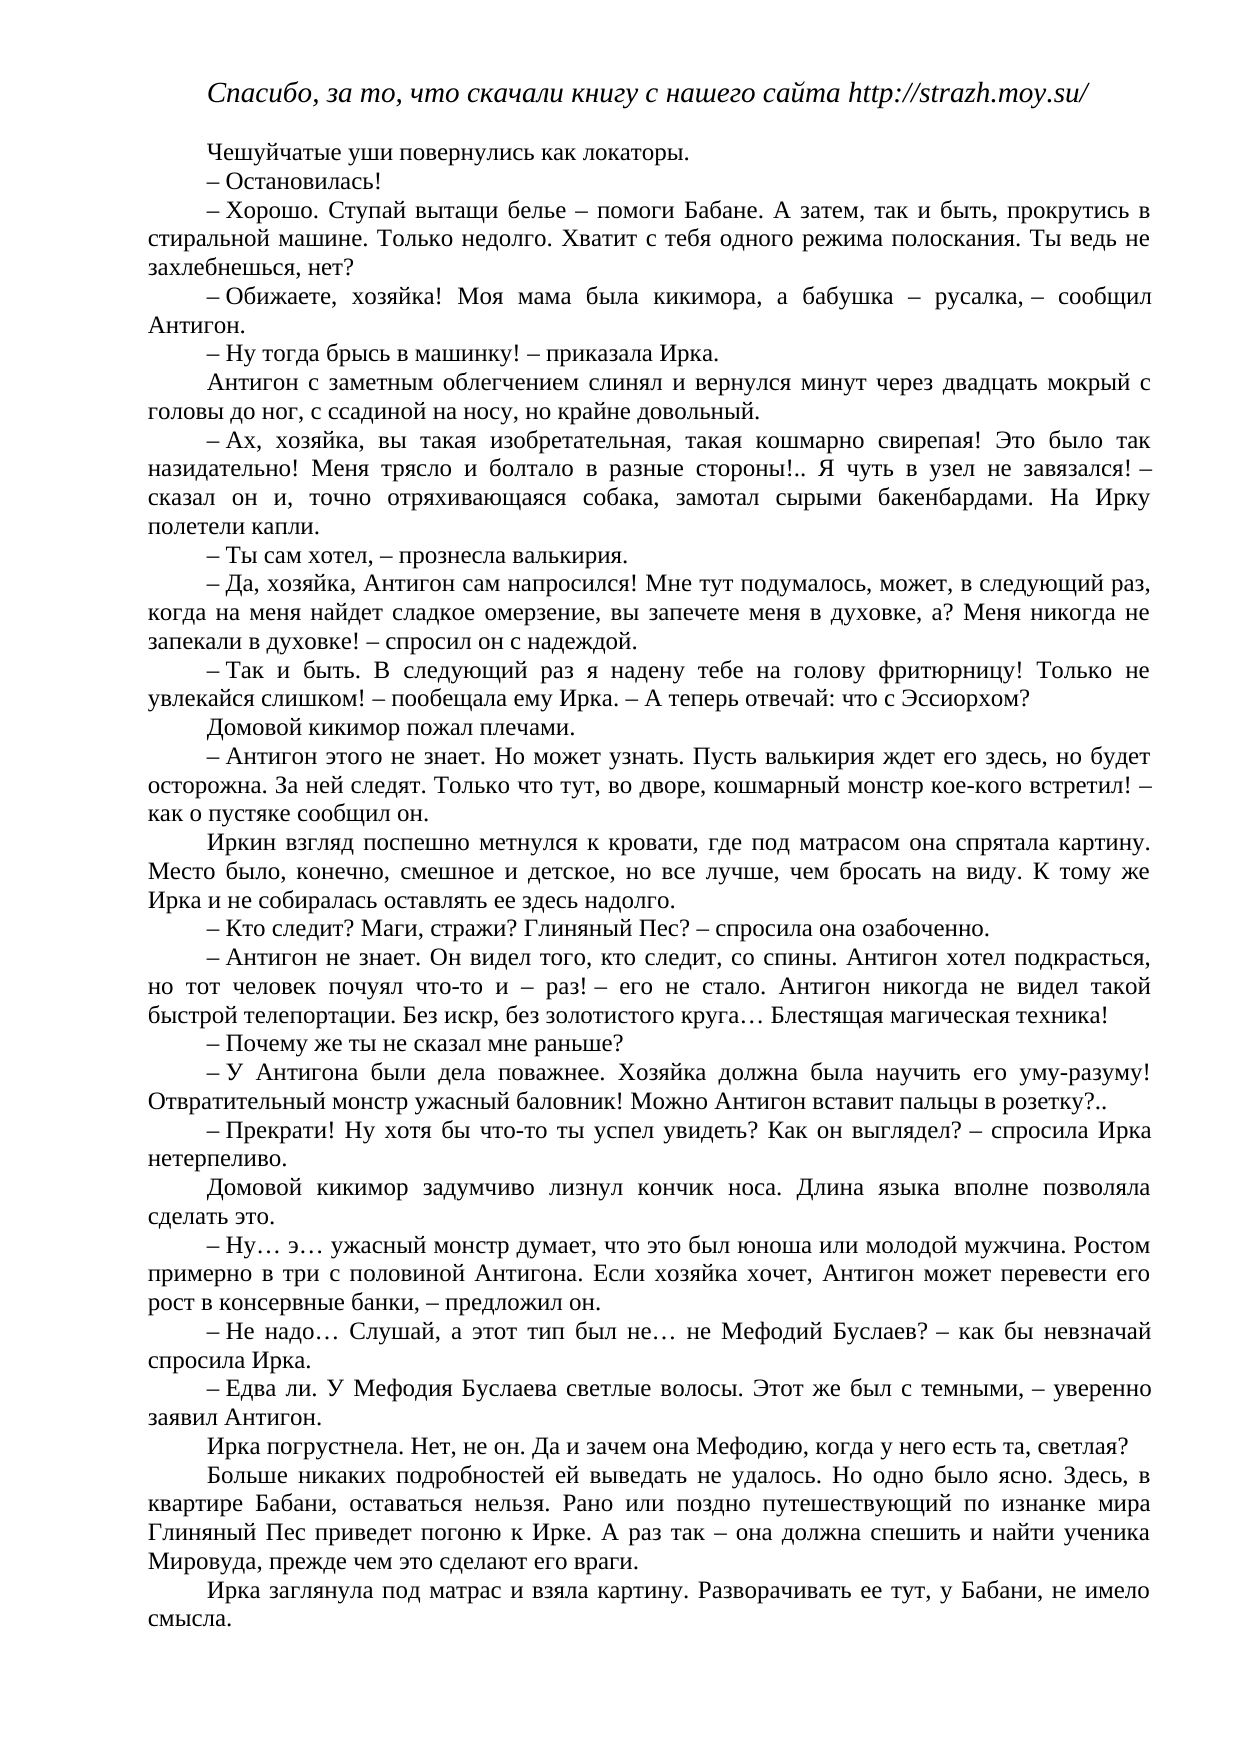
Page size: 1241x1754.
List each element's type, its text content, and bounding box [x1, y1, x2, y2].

text – Ну… э… ужасный монстр думает, что это был юноша или молодой мужчина. Ростом примерно в три с половиной Антигона. Если хозяйка хочет, Антигон может перевести его рост в консервные банки, – предложил он. [148, 1230, 1152, 1316]
text – Кто следит? Маги, стражи? Глиняный Пес? – спросила она озабоченно. [148, 913, 1152, 942]
text – У Антигона были дела поважнее. Хозяйка должна была научить его уму-разуму! Отвратительный монстр ужасный баловник! Можно Антигон вставит пальцы в розетку?.. [148, 1057, 1152, 1115]
text – Обижаете, хозяйка! Моя мама была кикимора, а бабушка – русалка, – сообщил Антигон. [148, 281, 1152, 338]
text Домовой кикимор пожал плечами. [148, 712, 1152, 741]
text – Не надо… Слушай, а этот тип был не… не Мефодий Буслаев? – как бы невзначай спросила Ирка. [148, 1316, 1152, 1373]
text – Прекрати! Ну хотя бы что-то ты успел увидеть? Как он выглядел? – спросила Ирка нетерпеливо. [148, 1115, 1152, 1172]
text Антигон с заметным облегчением слинял и вернулся минут через двадцать мокрый с головы до ног, с ссадиной на носу, но крайне довольный. [148, 367, 1152, 425]
text – Едва ли. У Мефодия Буслаева светлые волосы. Этот же был с темными, – уверенно заявил Антигон. [148, 1373, 1152, 1431]
text – Антигон не знает. Он видел того, кто следит, со спины. Антигон хотел подкрасться, но тот человек почуял что-то и – раз! – его не стало. Антигон никогда не видел такой быстрой телепортации. Без искр, без золотистого круга… Блестящая магическая техника! [148, 942, 1152, 1028]
text – Хорошо. Ступай вытащи белье – помоги Бабане. А затем, так и быть, прокрутись в стиральной машине. Только недолго. Хватит с тебя одного режима полоскания. Ты ведь не захлебнешься, нет? [148, 195, 1152, 281]
text – Так и быть. В следующий раз я надену тебе на голову фритюрницу! Только не увлекайся слишком! – пообещала ему Ирка. – А теперь отвечай: что с Эссиорхом? [148, 655, 1152, 712]
text – Ах, хозяйка, вы такая изобретательная, такая кошмарно свирепая! Это было так назидательно! Меня трясло и болтало в разные стороны!.. Я чуть в узел не завязался! – сказал он и, точно отряхивающаяся собака, замотал сырыми бакенбардами. На Ирку полетели капли. [148, 425, 1152, 540]
text – Почему же ты не сказал мне раньше? [148, 1028, 1152, 1057]
text Чешуйчатые уши повернулись как локаторы. [148, 137, 1152, 166]
text – Да, хозяйка, Антигон сам напросился! Мне тут подумалось, может, в следующий раз, когда на меня найдет сладкое омерзение, вы запечете меня в духовке, а? Меня никогда не запекали в духовке! – спросил он с надеждой. [148, 568, 1152, 655]
text Домовой кикимор задумчиво лизнул кончик носа. Длина языка вполне позволяла сделать это. [148, 1172, 1152, 1230]
text – Остановилась! [148, 166, 1152, 195]
text Ирка заглянула под матрас и взяла картину. Разворачивать ее тут, у Бабани, не имело смысла. [148, 1575, 1152, 1632]
text – Антигон этого не знает. Но может узнать. Пусть валькирия ждет его здесь, но будет осторожна. За ней следят. Только что тут, во дворе, кошмарный монстр кое-кого встретил! – как о пустяке сообщил он. [148, 741, 1152, 827]
text Ирка погрустнела. Нет, не он. Да и зачем она Мефодию, когда у него есть та, светлая? [148, 1431, 1152, 1460]
text Иркин взгляд поспешно метнулся к кровати, где под матрасом она спрятала картину. Место было, конечно, смешное и детское, но все лучше, чем бросать на виду. К тому же Ирка и не собиралась оставлять ее здесь надолго. [148, 827, 1152, 913]
text Больше никаких подробностей ей выведать не удалось. Но одно было ясно. Здесь, в квартире Бабани, оставаться нельзя. Рано или поздно путешествующий по изнанке мира Глиняный Пес приведет погоню к Ирке. А раз так – она должна спешить и найти ученика Мировуда, прежде чем это сделают его враги. [148, 1460, 1152, 1575]
text – Ты сам хотел, – прознесла валькирия. [148, 540, 1152, 568]
text – Ну тогда брысь в машинку! – приказала Ирка. [148, 338, 1152, 367]
